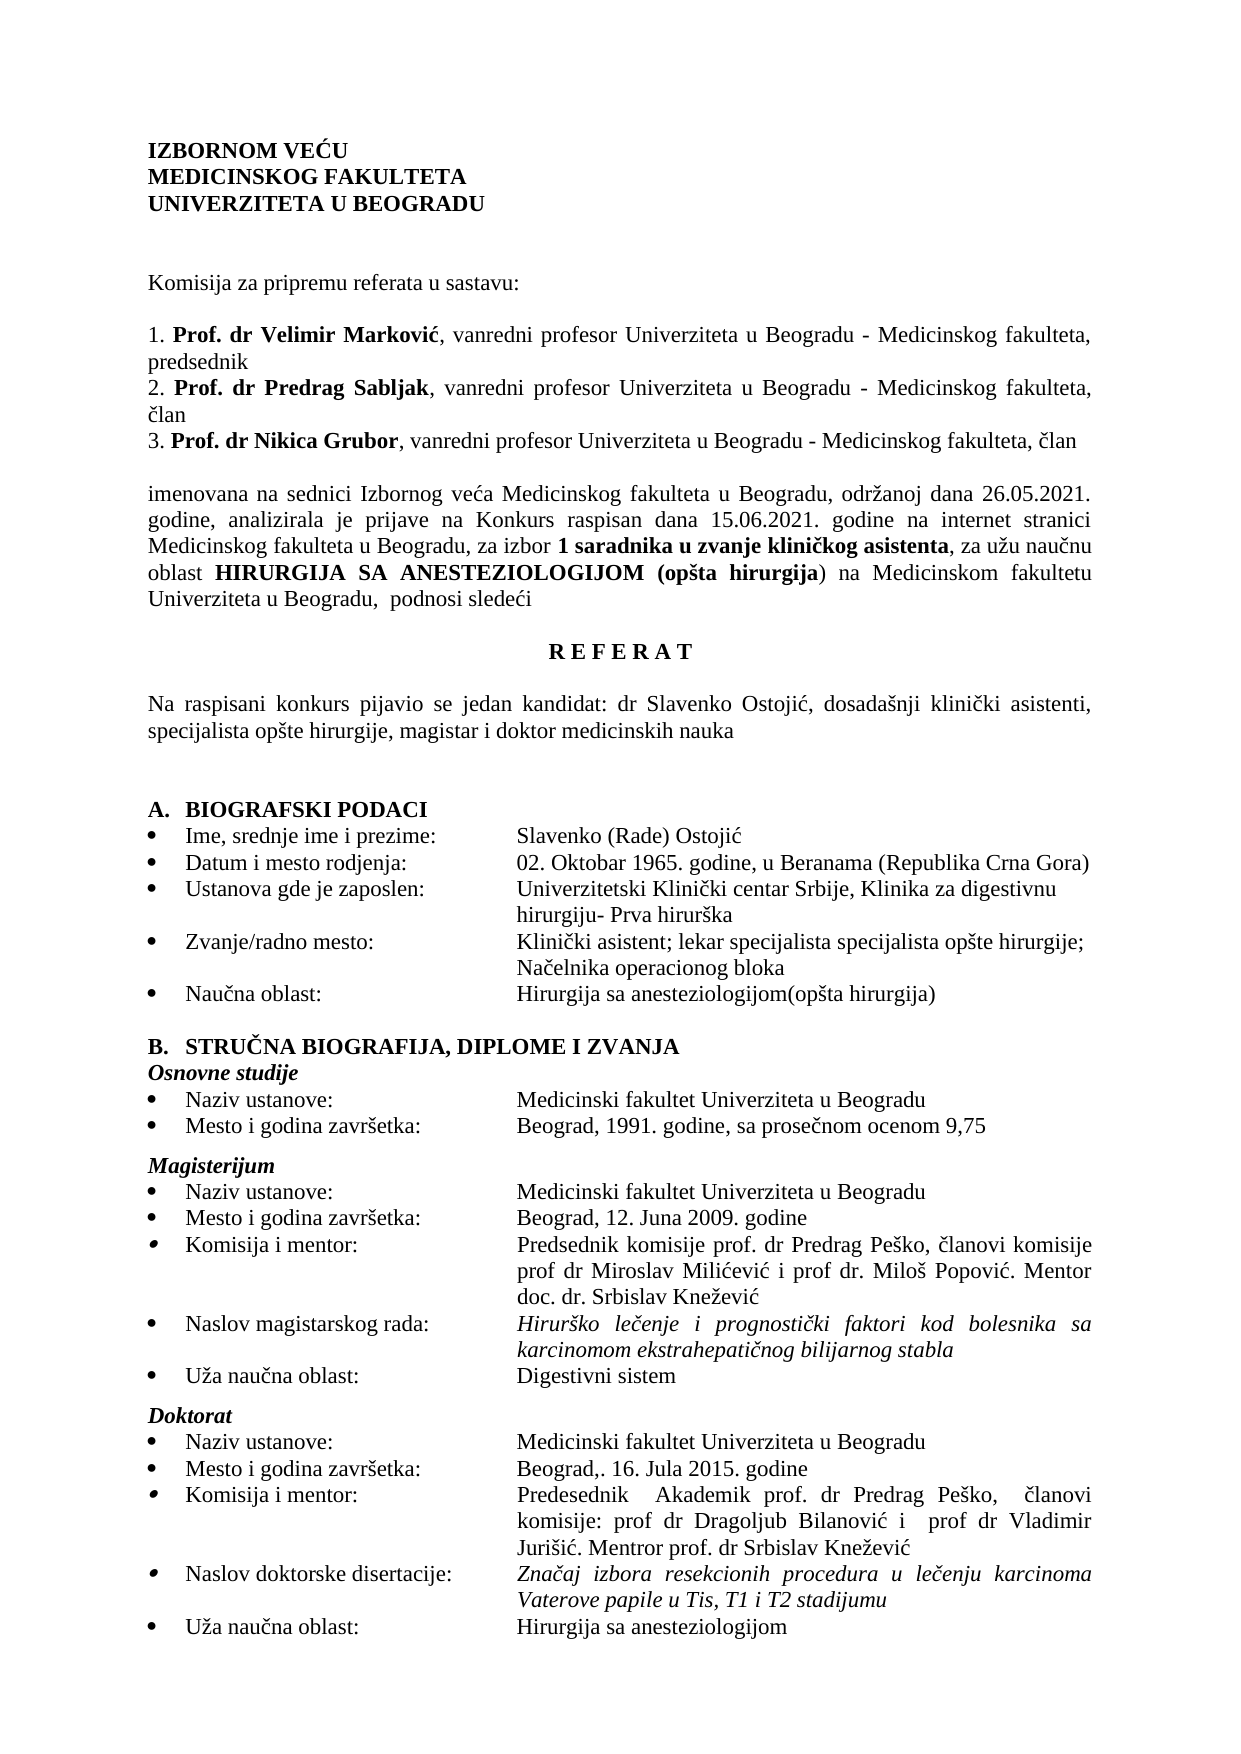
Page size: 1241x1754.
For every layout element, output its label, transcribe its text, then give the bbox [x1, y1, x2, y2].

text UNIVERZITETA U BEOGRADU [148, 190, 1093, 216]
list Uža naučna oblast: Digestivni sistem [148, 1362, 1093, 1389]
list Naučna oblast: Hirurgija sa anesteziologijom(opšta hirurgija) [148, 980, 1093, 1007]
text Magisterijum [148, 1152, 1093, 1178]
text Osnovne studije [148, 1059, 1093, 1086]
list Datum i mesto rodjenja: 02. Oktobar 1965. godine, u Beranama (Republika Crna Gora) [148, 849, 1093, 875]
list STRUČNA BIOGRAFIJA, DIPLOME I ZVANJA [148, 1033, 1093, 1059]
text 3. Prof. dr Nikica Grubor, vanredni profesor Univerziteta u Beogradu - Medicinskog fakulteta, član [148, 427, 1093, 453]
list Naziv ustanove: Medicinski fakultet Univerziteta u Beogradu [148, 1178, 1093, 1204]
text imenovana na sednici Izbornog veća Medicinskog fakulteta u Beogradu, održanoj dana 26.05.2021. godine, analizirala je prijave na Konkurs raspisan dana 15.06.2021. godine na internet stranici Medicinskog fakulteta u Beogradu, za izbor 1 saradnika u zvanje kliničkog asistenta, za užu naučnu oblast HIRURGIJA SA ANESTEZIOLOGIJOM (opšta hirurgija) na Medicinskom fakultetu Univerziteta u Beogradu, podnosi sledeći [148, 480, 1093, 611]
list Naslov doktorske disertacije: Značaj izbora resekcionih procedura u lečenju karcinoma Vaterove papile u Tis, T1 i T2 stadijumu [148, 1560, 1093, 1613]
list Komisija i mentor: Predesednik Akademik prof. dr Predrag Peško, članovi komisije: prof dr Dragoljub Bilanović i prof dr Vladimir Jurišić. Mentror prof. dr Srbislav Knežević [148, 1481, 1093, 1560]
text Doktorat [148, 1402, 1093, 1428]
list Mesto i godina završetka: Beograd, 12. Juna 2009. godine [148, 1204, 1093, 1231]
text 2. Prof. dr Predrag Sabljak, vanredni profesor Univerziteta u Beogradu - Medicinskog fakulteta, član [148, 374, 1093, 427]
text hirurgiju- Prva hirurška [443, 901, 1093, 928]
list Ustanova gde je zaposlen: Univerzitetski Klinički centar Srbije, Klinika za digestivnu [148, 875, 1093, 901]
list Ime, srednje ime i prezime: Slavenko (Rade) Ostojić [148, 822, 1093, 849]
list Uža naučna oblast: Hirurgija sa anesteziologijom [148, 1613, 1093, 1639]
text IZBORNOM VEĆU [148, 137, 1093, 163]
list Mesto i godina završetka: Beograd, 1991. godine, sa prosečnom ocenom 9,75 [148, 1112, 1093, 1138]
subtitle BIOGRAFSKI PODACI [148, 796, 1093, 822]
list Naslov magistarskog rada: Hirurško lečenje i prognostički faktori kod bolesnika sa karcinomom ekstrahepatičnog bilijarnog stabla [148, 1310, 1093, 1362]
list Komisija i mentor: Predsednik komisije prof. dr Predrag Peško, članovi komisije prof dr Miroslav Milićević i prof dr. Miloš Popović. Mentor doc. dr. Srbislav Knežević [148, 1231, 1093, 1310]
text Načelnika operacionog bloka [443, 954, 1093, 980]
text 1. Prof. dr Velimir Marković, vanredni profesor Univerziteta u Beogradu - Medicinskog fakulteta, predsednik [148, 322, 1093, 374]
text Komisija za pripremu referata u sastavu: [148, 269, 1093, 295]
list Zvanje/radno mesto: Klinički asistent; lekar specijalista specijalista opšte hirurgije; [148, 928, 1093, 954]
text R E F E R A T [148, 638, 1093, 664]
text MEDICINSKOG FAKULTETA [148, 163, 1093, 190]
list Mesto i godina završetka: Beograd,. 16. Jula 2015. godine [148, 1455, 1093, 1481]
list Naziv ustanove: Medicinski fakultet Univerziteta u Beogradu [148, 1086, 1093, 1112]
text Na raspisani konkurs pijavio se jedan kandidat: dr Slavenko Ostojić, dosadašnji klinički asistenti, specijalista opšte hirurgije, magistar i doktor medicinskih nauka [148, 691, 1093, 743]
list Naziv ustanove: Medicinski fakultet Univerziteta u Beogradu [148, 1428, 1093, 1455]
